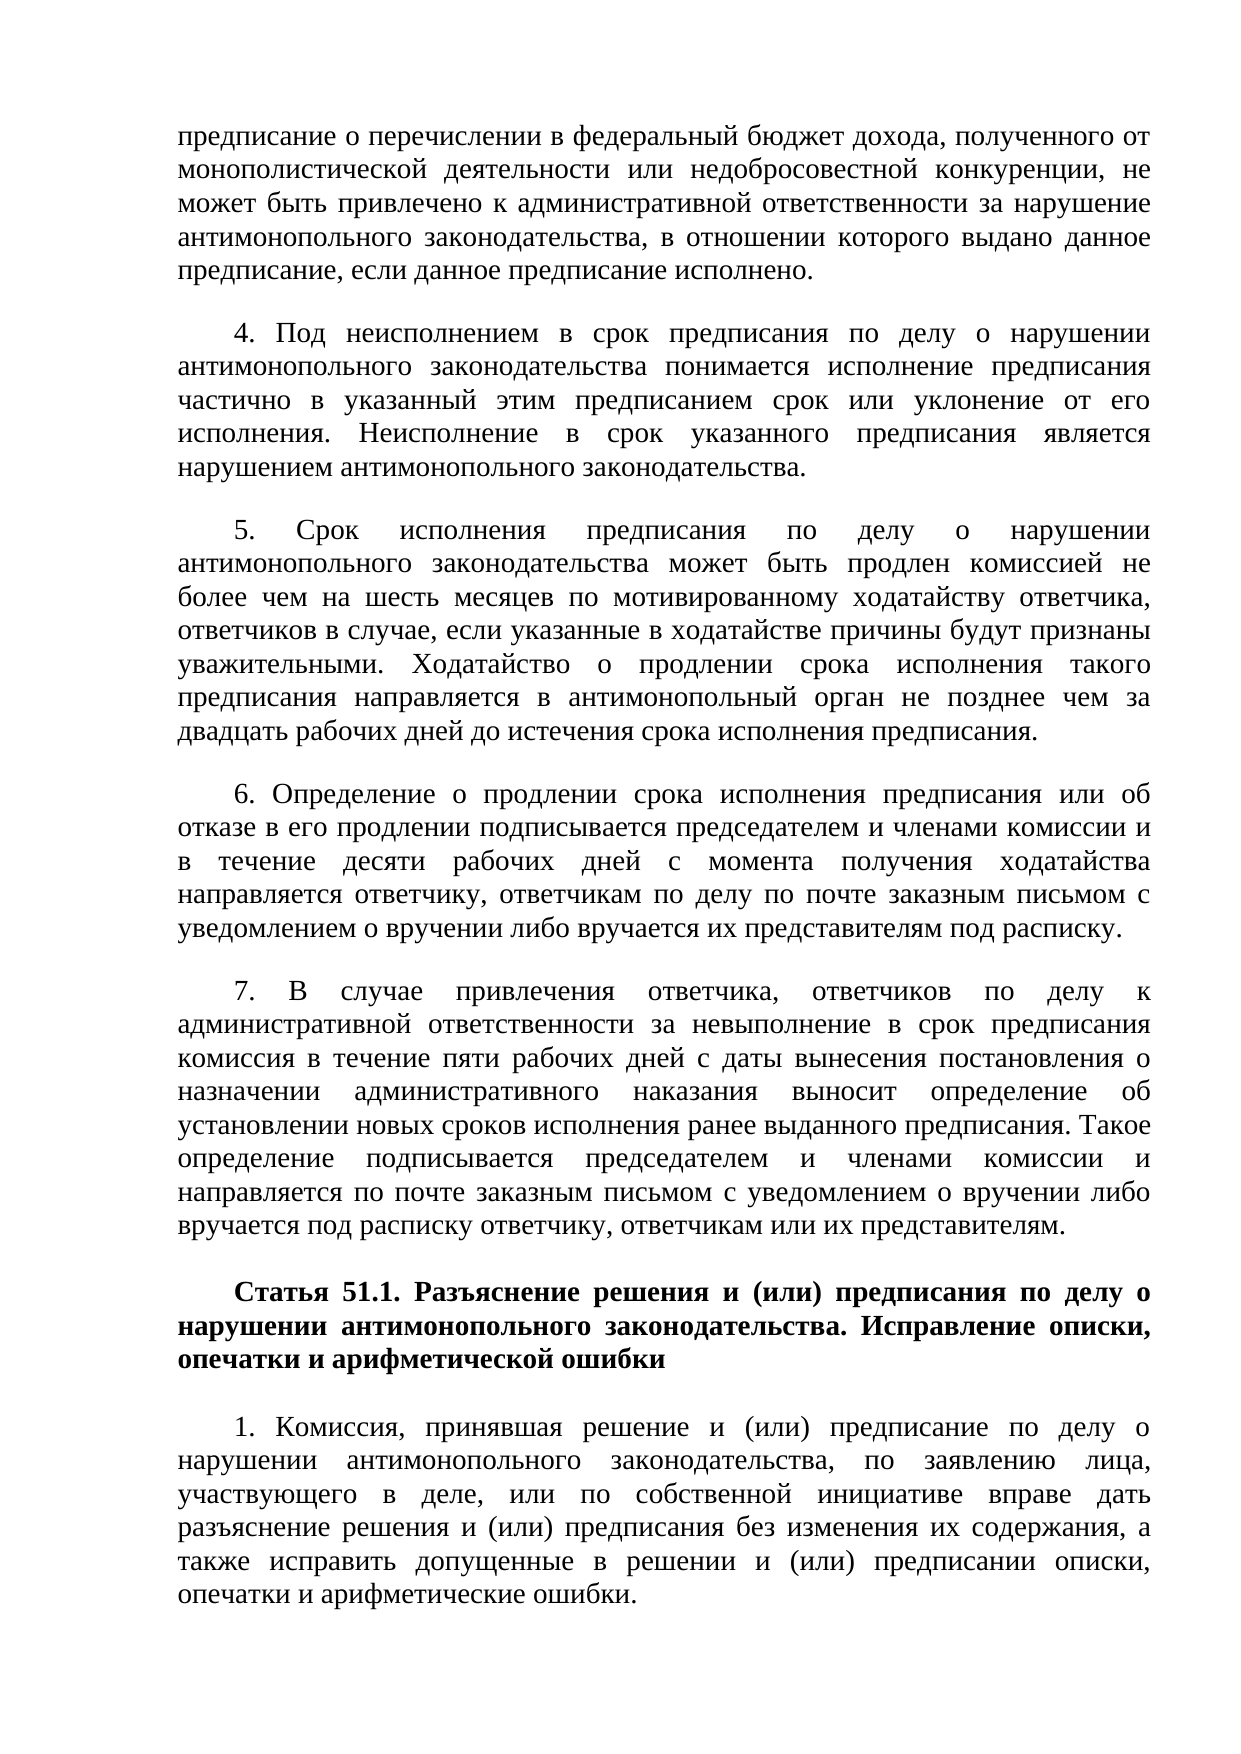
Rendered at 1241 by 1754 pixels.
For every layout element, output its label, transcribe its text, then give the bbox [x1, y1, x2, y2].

text 7. В случае привлечения ответчика, ответчиков по делу к административной ответственности за невыполнение в срок предписания комиссия в течение пяти рабочих дней с даты вынесения постановления о назначении административного наказания выносит определение об установлении новых сроков исполнения ранее выданного предписания. Такое определение подписывается председателем и членами комиссии и направляется по почте заказным письмом с уведомлением о вручении либо вручается под расписку ответчику, ответчикам или их представителям. [177, 973, 1152, 1241]
text 6. Определение о продлении срока исполнения предписания или об отказе в его продлении подписывается председателем и членами комиссии и в течение десяти рабочих дней с момента получения ходатайства направляется ответчику, ответчикам по делу по почте заказным письмом с уведомлением о вручении либо вручается их представителям под расписку. [177, 776, 1152, 943]
title Статья 51.1. Разъяснение решения и (или) предписания по делу о нарушении антимонопольного законодательства. Исправление описки, опечатки и арифметической ошибки [177, 1274, 1152, 1375]
text 4. Под неисполнением в срок предписания по делу о нарушении антимонопольного законодательства понимается исполнение предписания частично в указанный этим предписанием срок или уклонение от его исполнения. Неисполнение в срок указанного предписания является нарушением антимонопольного законодательства. [177, 315, 1152, 483]
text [177, 118, 1152, 286]
text 5. Срок исполнения предписания по делу о нарушении антимонопольного законодательства может быть продлен комиссией не более чем на шесть месяцев по мотивированному ходатайству ответчика, ответчиков в случае, если указанные в ходатайстве причины будут признаны уважительными. Ходатайство о продлении срока исполнения такого предписания направляется в антимонопольный орган не позднее чем за двадцать рабочих дней до истечения срока исполнения предписания. [177, 512, 1152, 747]
text 1. Комиссия, принявшая решение и (или) предписание по делу о нарушении антимонопольного законодательства, по заявлению лица, участвующего в деле, или по собственной инициативе вправе дать разъяснение решения и (или) предписания без изменения их содержания, а также исправить допущенные в решении и (или) предписании описки, опечатки и арифметические ошибки. [177, 1409, 1152, 1610]
